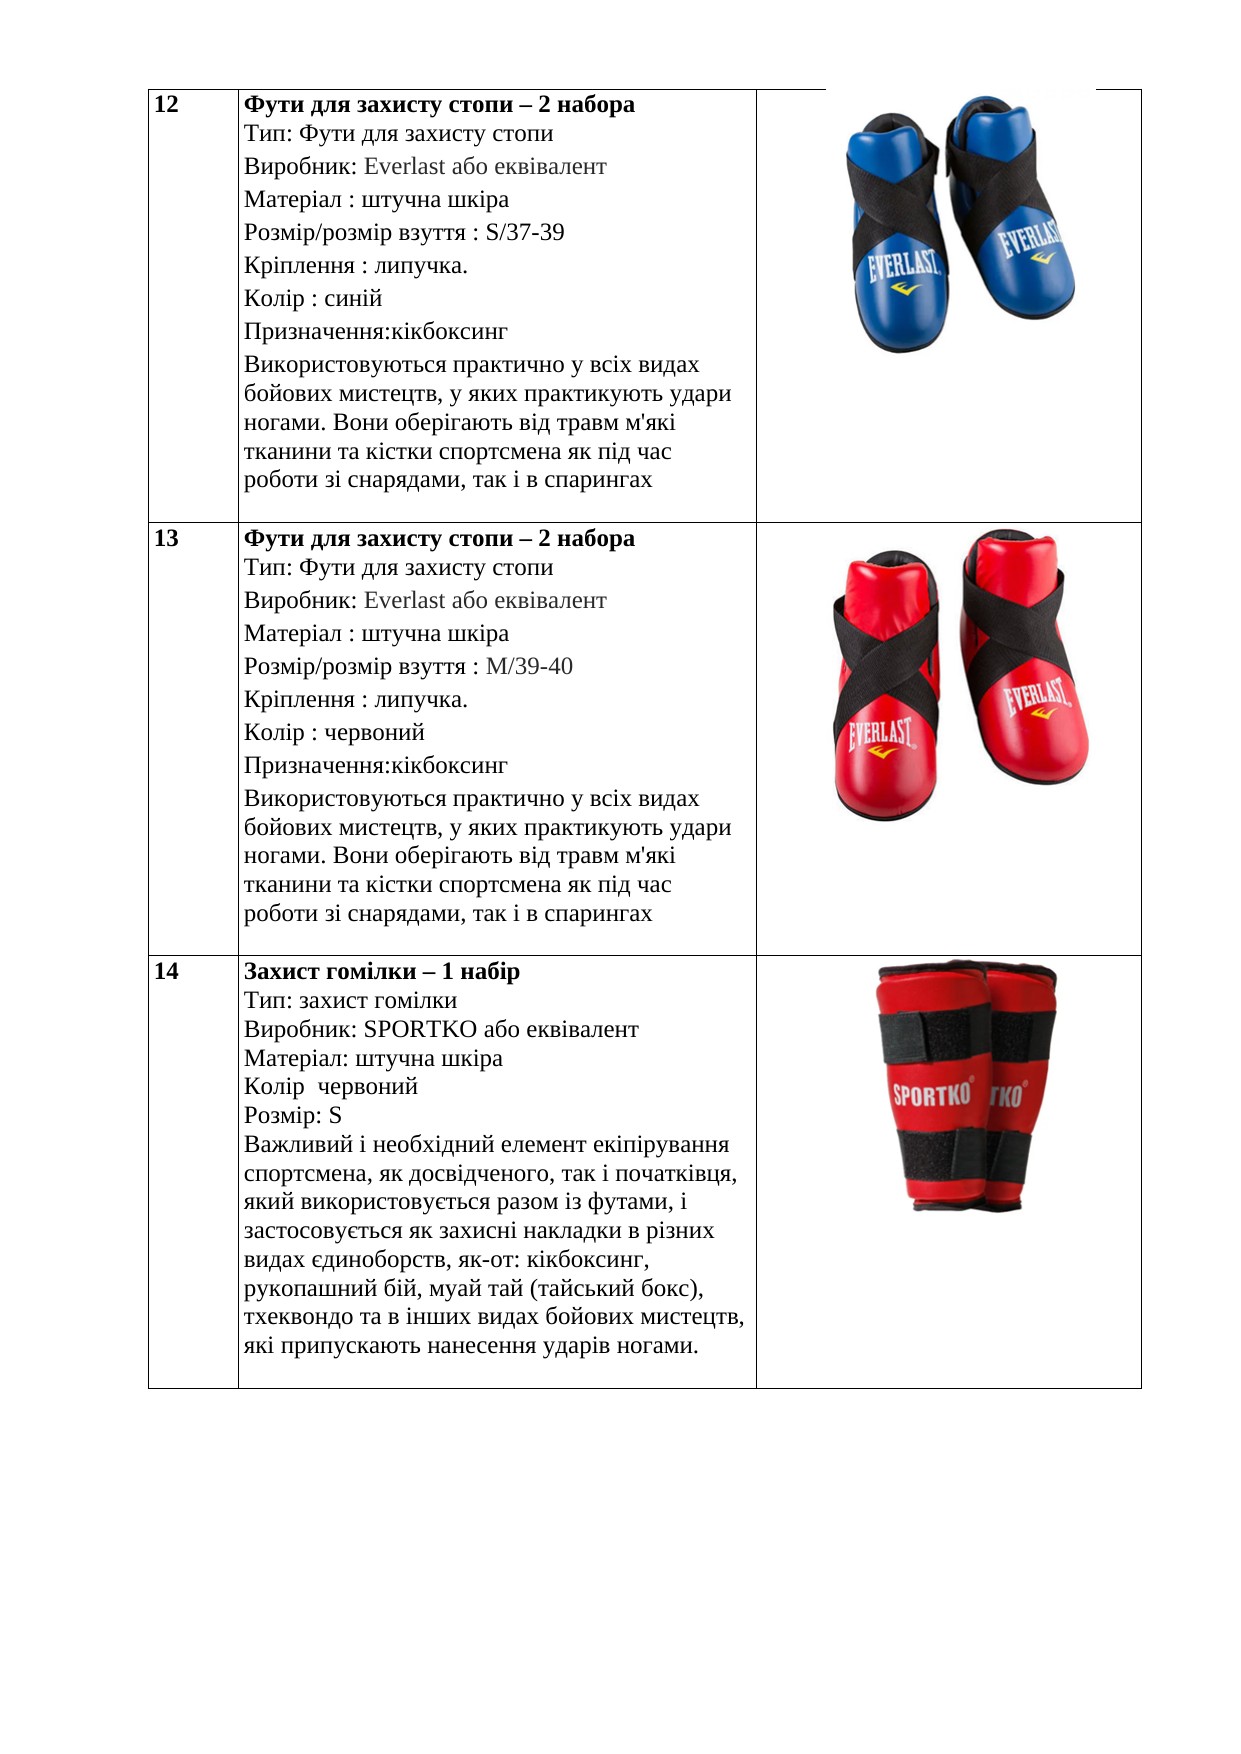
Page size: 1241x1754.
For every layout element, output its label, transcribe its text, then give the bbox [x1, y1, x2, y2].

table_cell 13 [149, 523, 238, 955]
table_cell Фути для захисту стопи – 2 набора Тип: Фути для захисту стопи Виробник: Everlast або еквівалент Матеріал : штучна шкіра Розмір/розмір взуття : S/37-39 Кріплення : липучка. Колір : синій Призначення: кікбоксинг Використовуються практично у всіх видах бойових мистецтв, у яких практикують удари ногами. Вони оберігають від травм м'які тканини та кістки спортсмена як під час роботи зі снарядами, так і в спарингах [239, 90, 756, 522]
table_cell 14 [149, 956, 238, 1388]
picture [826, 89, 1096, 360]
picture [808, 523, 1114, 828]
table_cell [757, 90, 1141, 522]
table_cell Захист гомілки – 1 набір Тип: захист гомілки Виробник: SPORTKO або еквівалент Матеріал: штучна шкіра Колір червоний Розмір: S Важливий і необхідний елемент екіпірування спортсмена, як досвідченого, так і початківця, який використовується разом із футами, і застосовується як захисні накладки в різних видах єдиноборств, як-от: кікбоксинг, рукопашний бій, муай тай (тайський бокс), тхеквондо та в інших видах бойових мистецтв, які припускають нанесення ударів ногами. [239, 956, 756, 1388]
table_cell [757, 523, 1141, 955]
picture [851, 956, 1071, 1218]
table_cell Фути для захисту стопи – 2 набора Тип: Фути для захисту стопи Виробник: Everlast або еквівалент Матеріал : штучна шкіра Розмір/розмір взуття : M/39-40 Кріплення : липучка. Колір : червоний Призначення: кікбоксинг Використовуються практично у всіх видах бойових мистецтв, у яких практикують удари ногами. Вони оберігають від травм м'які тканини та кістки спортсмена як під час роботи зі снарядами, так і в спарингах [239, 523, 756, 955]
table_cell 12 [149, 90, 238, 522]
table_cell [757, 956, 1141, 1388]
